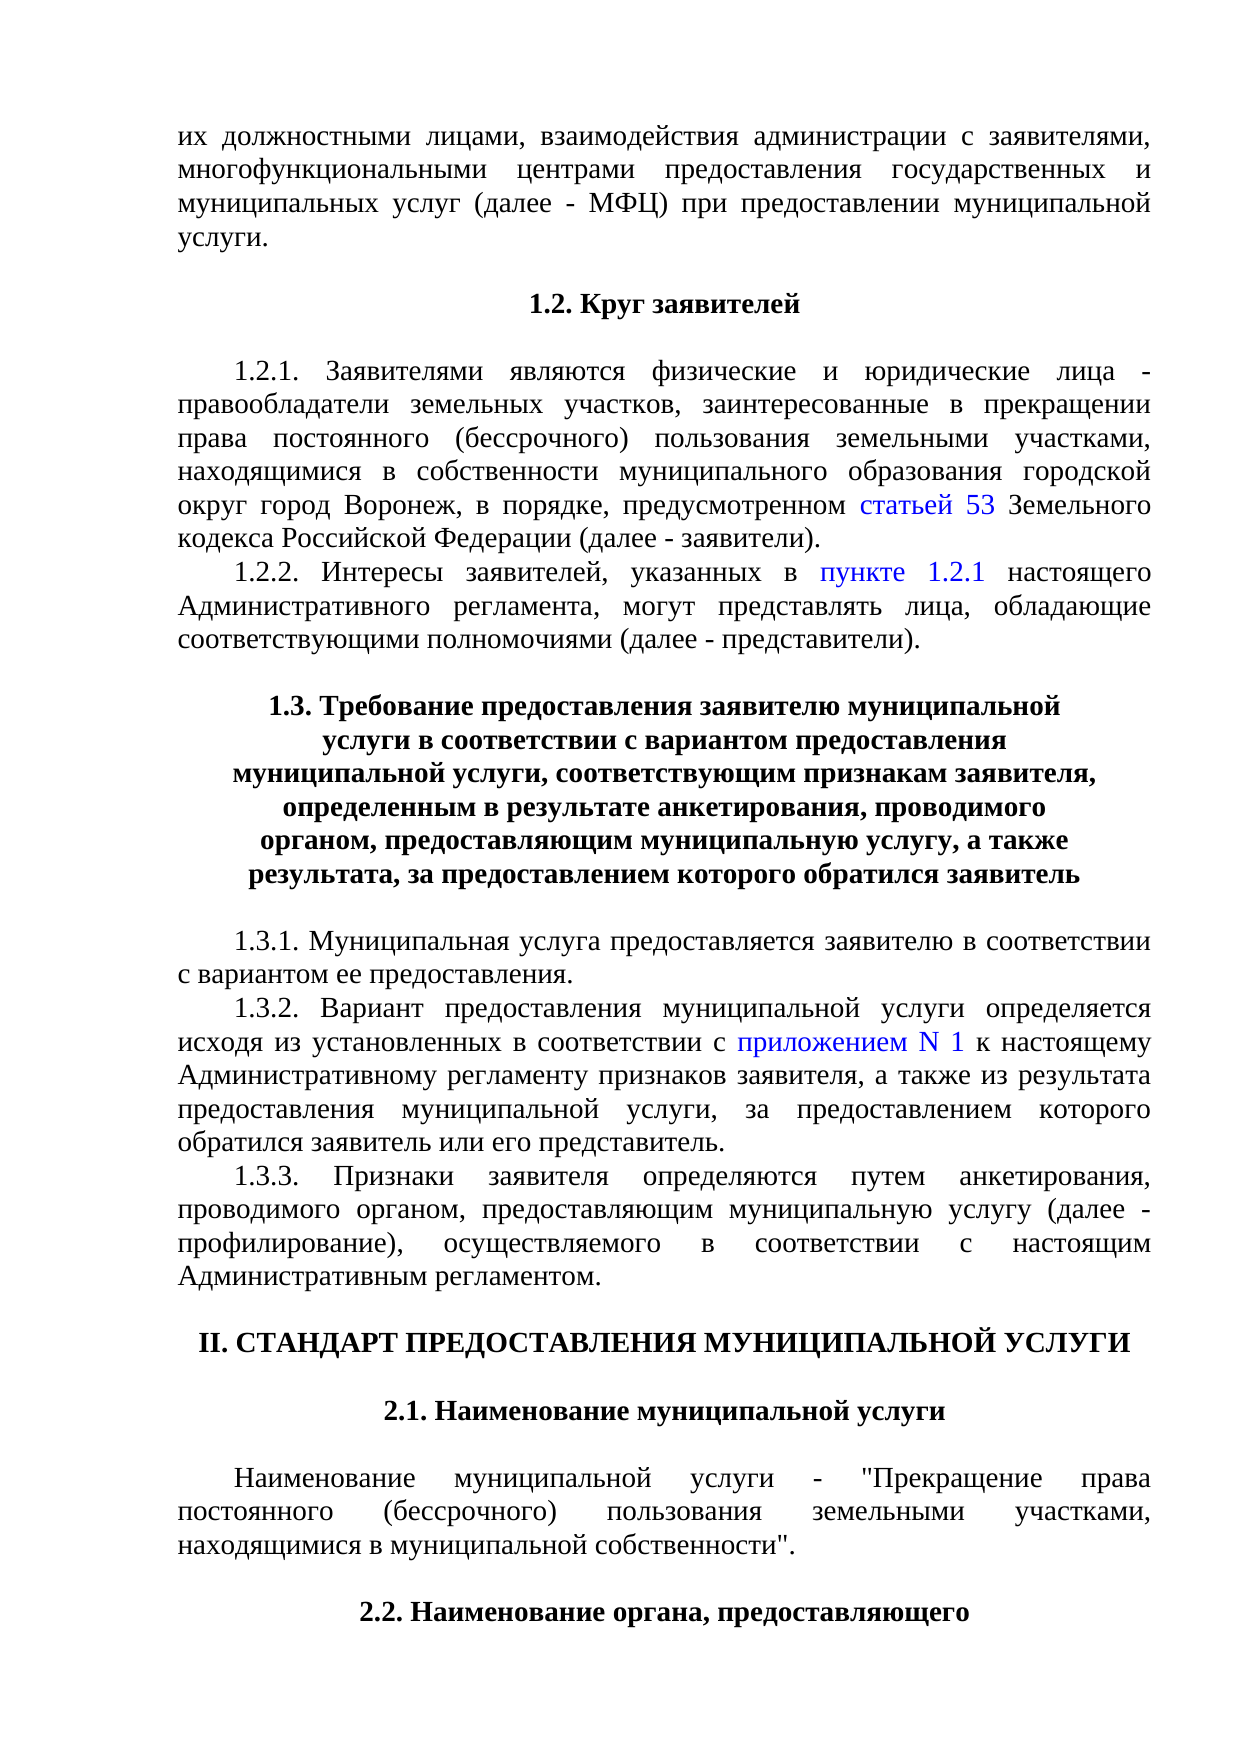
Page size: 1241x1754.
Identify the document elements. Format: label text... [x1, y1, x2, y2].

title 1.3. Требование предоставления заявителю муниципальной [177, 688, 1152, 722]
title результата, за предоставлением которого обратился заявитель [177, 856, 1152, 889]
title 1.2. Круг заявителей [177, 286, 1152, 319]
text 1.2.2. Интересы заявителей, указанных в пункте 1.2.1 настоящего Административного регламента, могут представлять лица, обладающие соответствующими полномочиями (далее - представители). [177, 554, 1152, 655]
title 2.2. Наименование органа, предоставляющего [177, 1594, 1152, 1627]
text Наименование муниципальной услуги - "Прекращение права постоянного (бессрочного) пользования земельными участками, находящимися в муниципальной собственности". [177, 1460, 1152, 1560]
title органом, предоставляющим муниципальную услугу, а также [177, 822, 1152, 856]
title муниципальной услуги, соответствующим признакам заявителя, [177, 755, 1152, 789]
text 1.3.3. Признаки заявителя определяются путем анкетирования, проводимого органом, предоставляющим муниципальную услугу (далее - профилирование), осуществляемого в соответствии с настоящим Административным регламентом. [177, 1158, 1152, 1292]
text 1.3.2. Вариант предоставления муниципальной услуги определяется исходя из установленных в соответствии с приложением N 1 к настоящему Административному регламенту признаков заявителя, а также из результата предоставления муниципальной услуги, за предоставлением которого обратился заявитель или его представитель. [177, 990, 1152, 1158]
title определенным в результате анкетирования, проводимого [177, 789, 1152, 822]
title услуги в соответствии с вариантом предоставления [177, 722, 1152, 755]
title 2.1. Наименование муниципальной услуги [177, 1393, 1152, 1426]
title II. СТАНДАРТ ПРЕДОСТАВЛЕНИЯ МУНИЦИПАЛЬНОЙ УСЛУГИ [177, 1326, 1152, 1359]
text 1.3.1. Муниципальная услуга предоставляется заявителю в соответствии с вариантом ее предоставления. [177, 923, 1152, 990]
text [177, 118, 1152, 252]
text 1.2.1. Заявителями являются физические и юридические лица - правообладатели земельных участков, заинтересованные в прекращении права постоянного (бессрочного) пользования земельными участками, находящимися в собственности муниципального образования городской округ город Воронеж, в порядке, предусмотренном статьей 53 Земельного кодекса Российской Федерации (далее - заявители). [177, 353, 1152, 554]
